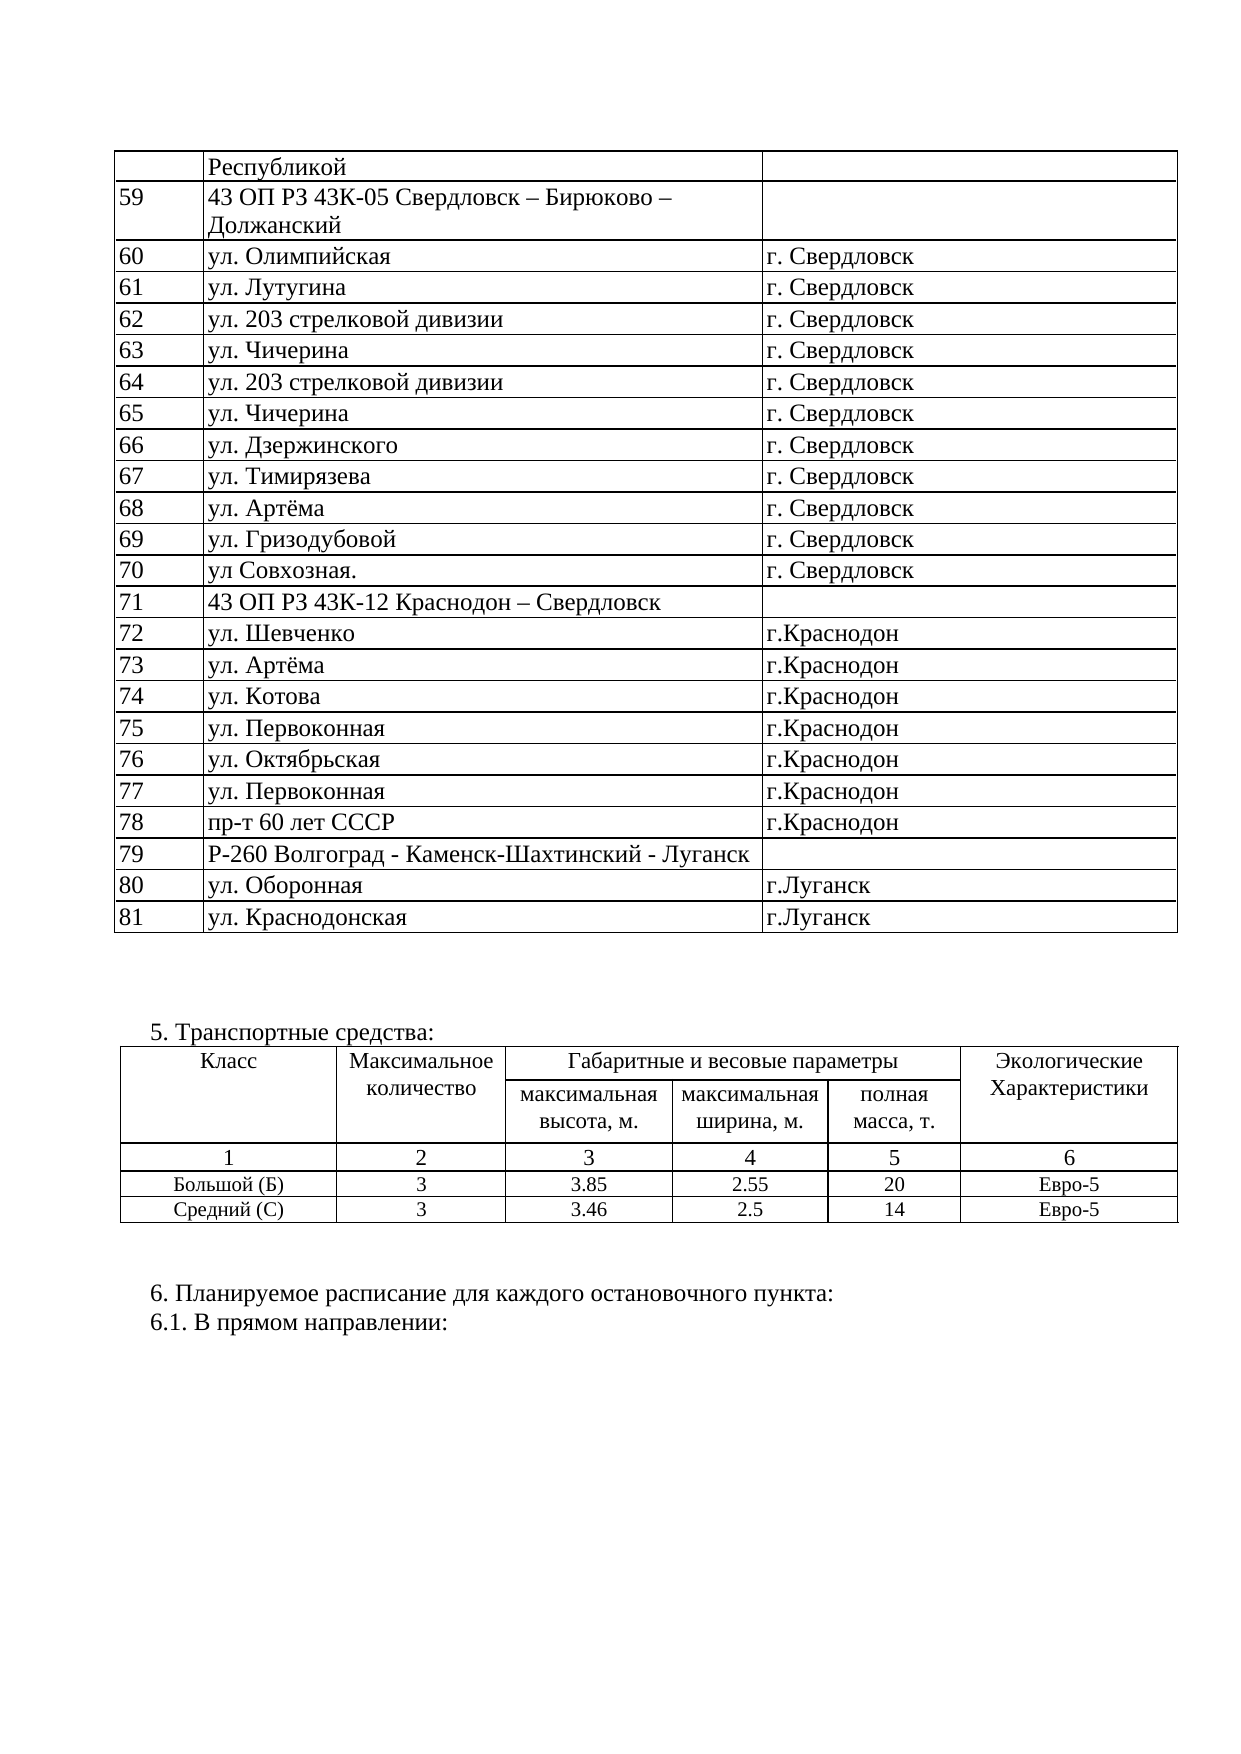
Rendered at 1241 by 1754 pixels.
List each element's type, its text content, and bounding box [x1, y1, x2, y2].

table_cell ул. Краснодонская [204, 902, 762, 931]
table_header Максимальное количество [337, 1047, 505, 1142]
table_cell г. Свердловск [763, 554, 1177, 585]
table_cell 6 [961, 1144, 1177, 1170]
table_cell ул. Оборонная [204, 870, 762, 900]
text 6.1. В прямом направлении: [150, 1307, 1090, 1336]
table_cell ул. Гризодубовой [204, 524, 762, 554]
table_cell [763, 585, 1177, 617]
table_cell г.Краснодон [763, 711, 1177, 743]
table_cell 43 ОП РЗ 43К-05 Свердловск – Бирюково – Должанский [204, 182, 762, 239]
table_cell ул. Дзержинского [204, 430, 762, 459]
table_cell г.Краснодон [763, 743, 1177, 774]
table_cell 75 [115, 712, 203, 743]
table_cell 20 [829, 1172, 960, 1196]
table_header Габаритные и весовые параметры [506, 1047, 960, 1079]
table_cell ул. 203 стрелковой дивизии [204, 367, 762, 397]
table_cell максимальная ширина, м. [673, 1081, 827, 1142]
table_cell 3 [337, 1172, 505, 1196]
table_cell г. Свердловск [763, 239, 1177, 271]
table_cell 74 [115, 681, 203, 711]
table_cell 61 [115, 272, 203, 302]
table_cell 76 [115, 744, 203, 774]
table_cell 70 [115, 555, 203, 585]
table_cell ул. Тимирязева [204, 461, 762, 491]
table_cell 77 [115, 775, 203, 806]
table_cell максимальная высота, м. [506, 1081, 672, 1142]
table_cell [763, 837, 1177, 868]
table_cell ул. Артёма [204, 493, 762, 522]
table_cell 79 [115, 838, 203, 868]
table_cell г.Луганск [763, 869, 1177, 900]
table_cell Евро-5 [961, 1172, 1177, 1196]
table_cell 3.85 [506, 1172, 672, 1196]
table_cell 64 [115, 366, 203, 397]
table_cell г.Краснодон [763, 617, 1177, 648]
table_cell 73 [115, 649, 203, 680]
table_cell г. Свердловск [763, 428, 1177, 459]
table_cell 58 [115, 152, 203, 180]
text 5. Транспортные средства: [150, 1017, 1090, 1046]
table_cell 14 [829, 1197, 960, 1221]
table_cell 2 [337, 1144, 505, 1170]
table_cell ул. Шевченко [204, 618, 762, 648]
table_cell 60 [115, 240, 203, 271]
table_cell 63 [115, 335, 203, 365]
table_cell 43 ОП РЗ 43К-12 Краснодон – Свердловск [204, 587, 762, 617]
table_cell ул. Чичерина [204, 335, 762, 365]
table_cell 78 [115, 807, 203, 837]
table_cell г. Свердловск [763, 302, 1177, 334]
table_cell ул. Олимпийская [204, 241, 762, 271]
table_header Класс [121, 1047, 336, 1142]
table_cell г.Краснодон [763, 680, 1177, 711]
table_cell ул. Лутугина [204, 272, 762, 302]
table_cell г. Свердловск [763, 491, 1177, 522]
table_cell г. Свердловск [763, 271, 1177, 302]
table_cell г. Свердловск [763, 460, 1177, 491]
table_cell 59 [115, 181, 203, 239]
table_cell г.Краснодон [763, 648, 1177, 680]
table_cell Р-260 Волгоград - Каменск-Шахтинский - Луганск [204, 839, 762, 868]
table_cell 2.5 [673, 1197, 827, 1221]
table_cell 81 [115, 901, 203, 931]
table_cell 2.55 [673, 1172, 827, 1196]
table_cell 66 [115, 429, 203, 459]
table_cell г.Краснодон [763, 774, 1177, 806]
table_cell Евро-5 [961, 1197, 1177, 1221]
table_cell 3.46 [506, 1197, 672, 1221]
table_cell г. Свердловск [763, 523, 1177, 554]
table_cell Большой (Б) [121, 1172, 336, 1196]
table_cell г.Краснодон [763, 806, 1177, 837]
table_cell 67 [115, 461, 203, 491]
table_cell ул. Чичерина [204, 398, 762, 428]
table_cell 72 [115, 618, 203, 648]
table_cell г. Свердловск [763, 397, 1177, 428]
table_cell [763, 152, 1177, 180]
table_cell г. Свердловск [763, 334, 1177, 365]
table_cell ул. Первоконная [204, 713, 762, 743]
table_cell 3 [337, 1197, 505, 1221]
table_cell 5 [829, 1144, 960, 1170]
table_cell 62 [115, 303, 203, 334]
table_cell г. Свердловск [763, 365, 1177, 397]
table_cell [204, 152, 762, 180]
table_cell полная масса, т. [829, 1081, 960, 1142]
table_cell ул. 203 стрелковой дивизии [204, 304, 762, 334]
table_cell ул. Артёма [204, 650, 762, 680]
table_cell 1 [121, 1144, 336, 1170]
table_cell ул. Котова [204, 681, 762, 711]
table_cell ул. Первоконная [204, 776, 762, 806]
table_cell 69 [115, 524, 203, 554]
table_cell пр-т 60 лет СССР [204, 807, 762, 837]
text 6. Планируемое расписание для каждого остановочного пункта: [150, 1278, 1090, 1307]
table_cell г.Луганск [763, 900, 1177, 931]
table_cell 80 [115, 870, 203, 900]
table_cell 3 [506, 1144, 672, 1170]
table_header Экологические Характеристики [961, 1047, 1177, 1142]
table_cell 4 [673, 1144, 827, 1170]
table_cell Средний (С) [121, 1197, 336, 1221]
table_cell ул. Октябрьская [204, 744, 762, 774]
table_cell 65 [115, 398, 203, 428]
table_cell ул Совхозная. [204, 556, 762, 585]
table_cell [763, 180, 1177, 239]
table_cell 71 [115, 586, 203, 617]
table_cell 68 [115, 492, 203, 522]
